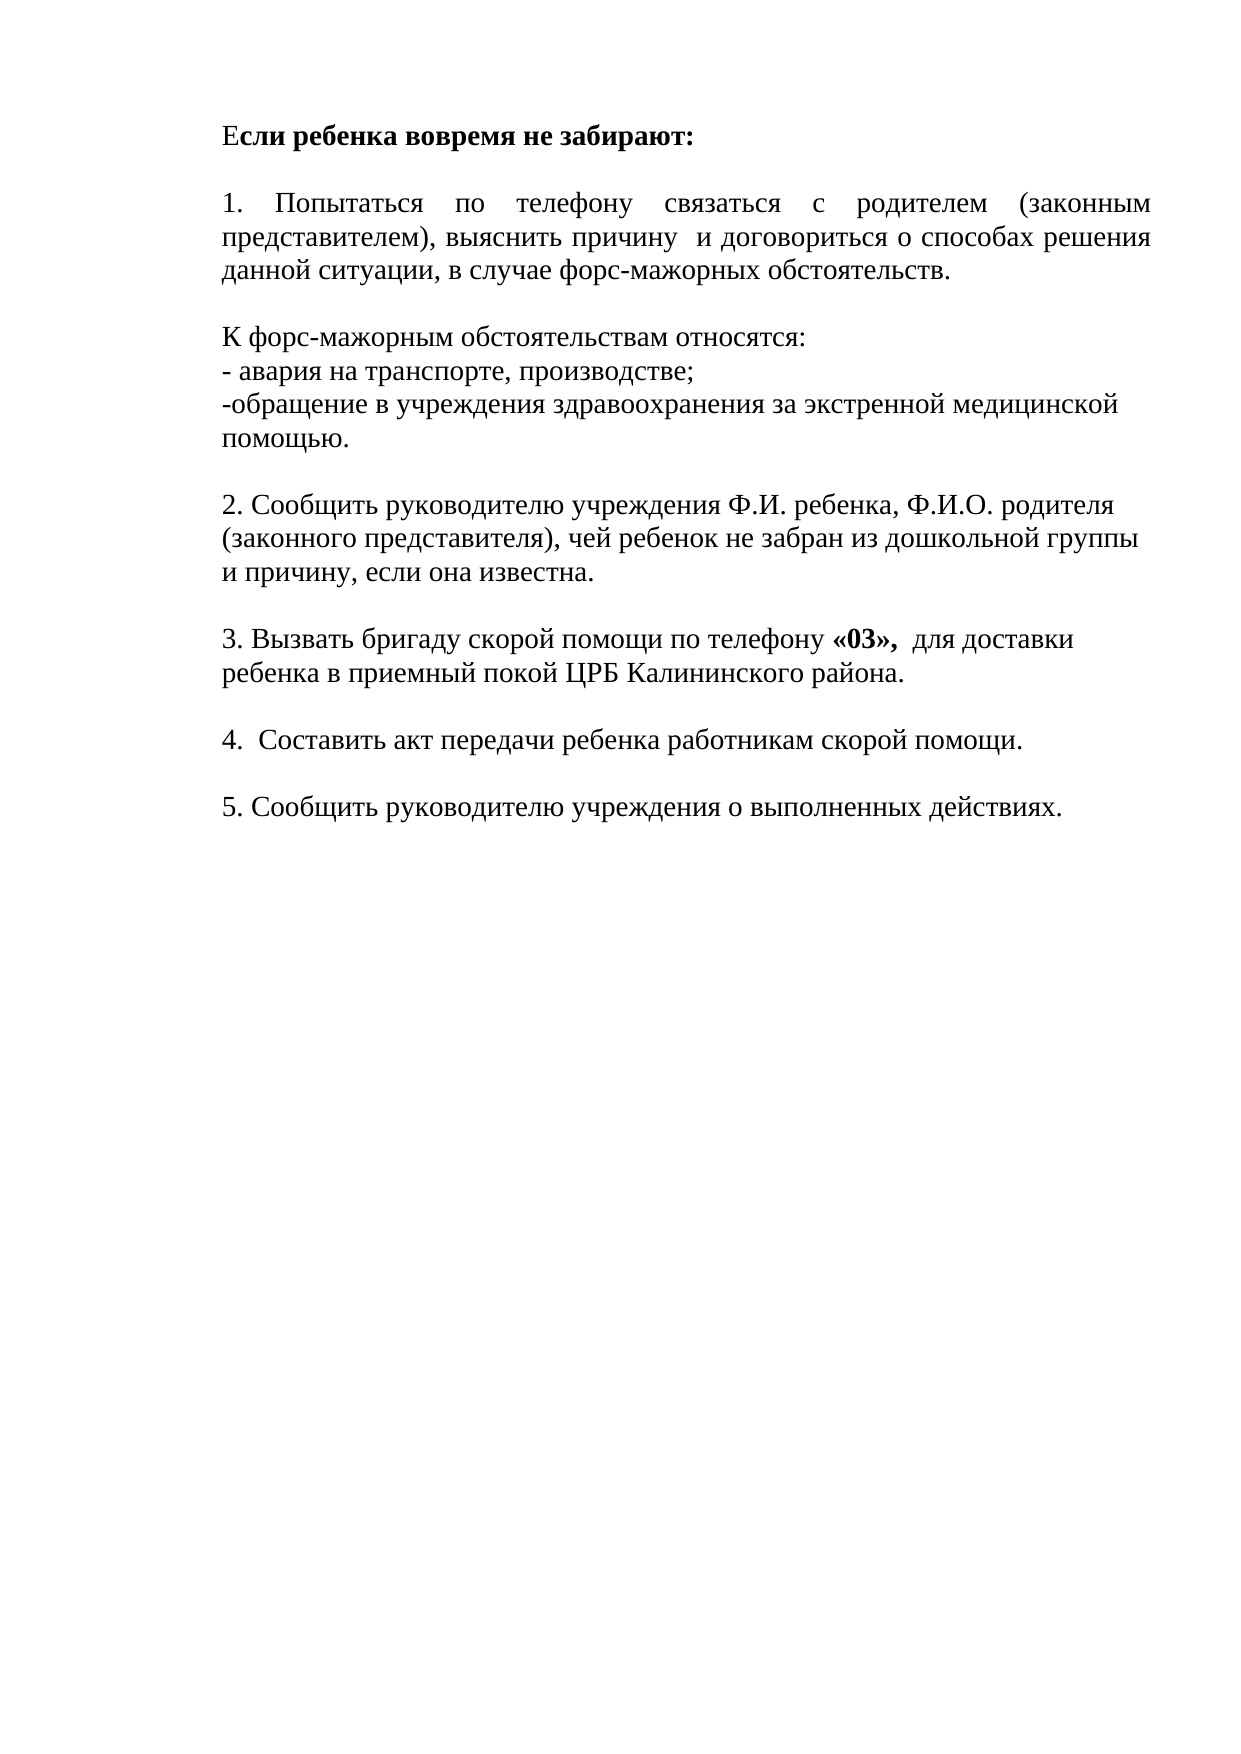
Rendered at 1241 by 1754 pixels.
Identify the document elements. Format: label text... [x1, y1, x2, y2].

text 1. Попытаться по телефону связаться с родителем (законным представителем), выяснить причину и договориться о способах решения данной ситуации, в случае форс-мажорных обстоятельств. [222, 185, 1152, 286]
text -обращение в учреждения здравоохранения за экстренной медицинской помощью. [222, 386, 1152, 453]
text 4. Составить акт передачи ребенка работникам скорой помощи. [222, 722, 1152, 755]
text Если ребенка вовремя не забирают: [222, 118, 1152, 152]
text 2. Сообщить руководителю учреждения Ф.И. ребенка, Ф.И.О. родителя (законного представителя), чей ребенок не забран из дошкольной группы и причину, если она известна. [222, 487, 1152, 588]
text 3. Вызвать бригаду скорой помощи по телефону «03», для доставки ребенка в приемный покой ЦРБ Калининского района. [222, 621, 1152, 688]
text - авария на транспорте, производстве; [222, 353, 1152, 386]
text 5. Сообщить руководителю учреждения о выполненных действиях. [222, 789, 1152, 822]
text К форс-мажорным обстоятельствам относятся: [222, 319, 1152, 353]
